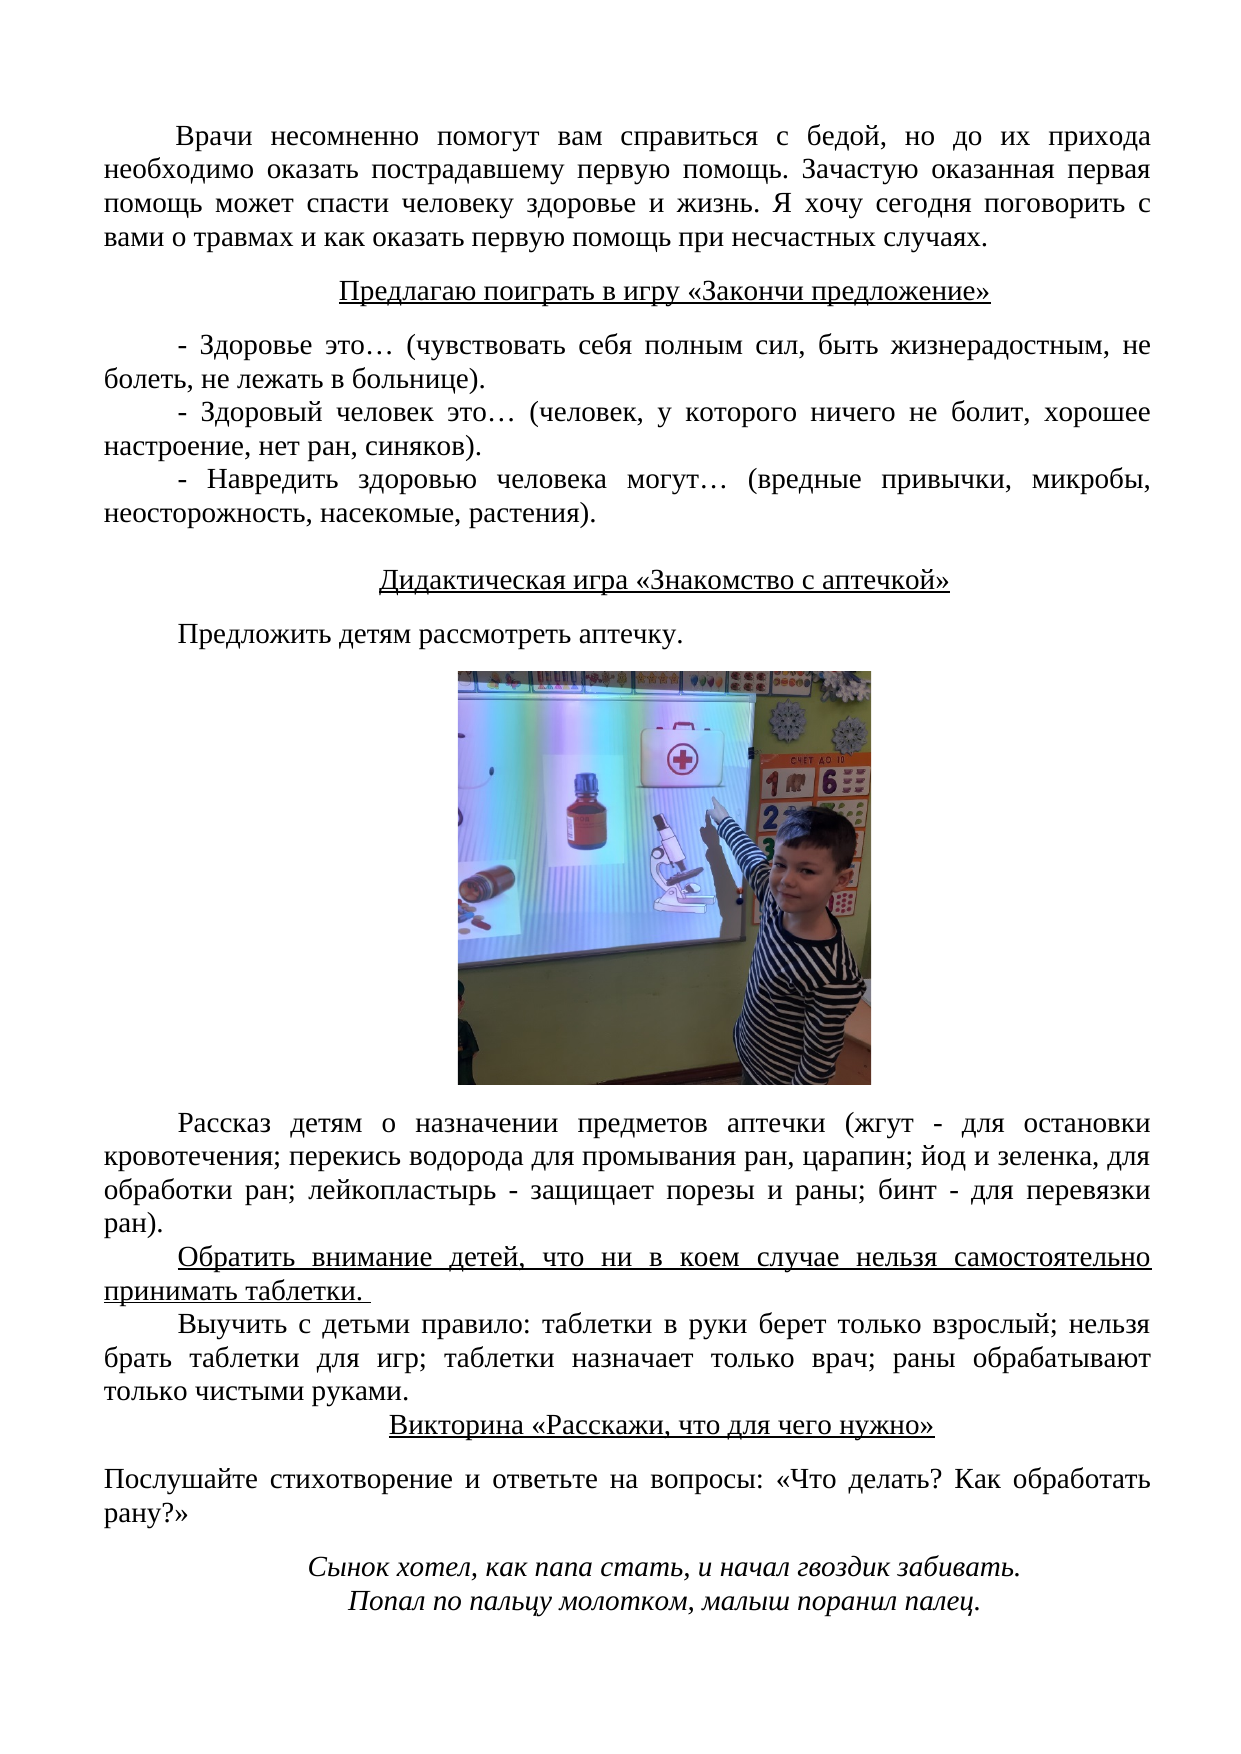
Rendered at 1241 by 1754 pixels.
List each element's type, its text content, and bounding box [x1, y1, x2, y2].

text Сынок хотел, как папа стать, и начал гвоздик забивать. [103, 1549, 1152, 1583]
text Выучить с детьми правило: таблетки в руки берет только взрослый; нельзя брать таблетки для игр; таблетки назначает только врач; раны обрабатывают только чистыми руками. [103, 1306, 1152, 1407]
text Викторина «Расскажи, что для чего нужно» [103, 1407, 1152, 1440]
text Предложить детям рассмотреть аптечку. [103, 617, 1152, 650]
text - Здоровье это… (чувствовать себя полным сил, быть жизнерадостным, не болеть, не лежать в больнице). [103, 327, 1152, 394]
text Предлагаю поиграть в игру «Закончи предложение» [103, 273, 1152, 307]
text Обратить внимание детей, что ни в коем случае нельзя самостоятельно принимать таблетки. [103, 1239, 1152, 1306]
text - Навредить здоровью человека могут… (вредные привычки, микробы, неосторожность, насекомые, растения). [103, 462, 1152, 529]
text Врачи несомненно помогут вам справиться с бедой, но до их прихода необходимо оказать пострадавшему первую помощь. Зачастую оказанная первая помощь может спасти человеку здоровье и жизнь. Я хочу сегодня поговорить с вами о травмах и как оказать первую помощь при несчастных случаях. [103, 118, 1152, 252]
text Попал по пальцу молотком, малыш поранил палец. [103, 1583, 1152, 1616]
picture [457, 671, 872, 1085]
text Дидактическая игра «Знакомство с аптечкой» [103, 562, 1152, 596]
text - Здоровый человек это… (человек, у которого ничего не болит, хорошее настроение, нет ран, синяков). [103, 394, 1152, 462]
text Рассказ детям о назначении предметов аптечки (жгут - для остановки кровотечения; перекись водорода для промывания ран, царапин; йод и зеленка, для обработки ран; лейкопластырь - защищает порезы и раны; бинт - для перевязки ран). [103, 1105, 1152, 1239]
text Послушайте стихотворение и ответьте на вопросы: «Что делать? Как обработать рану?» [103, 1461, 1152, 1528]
